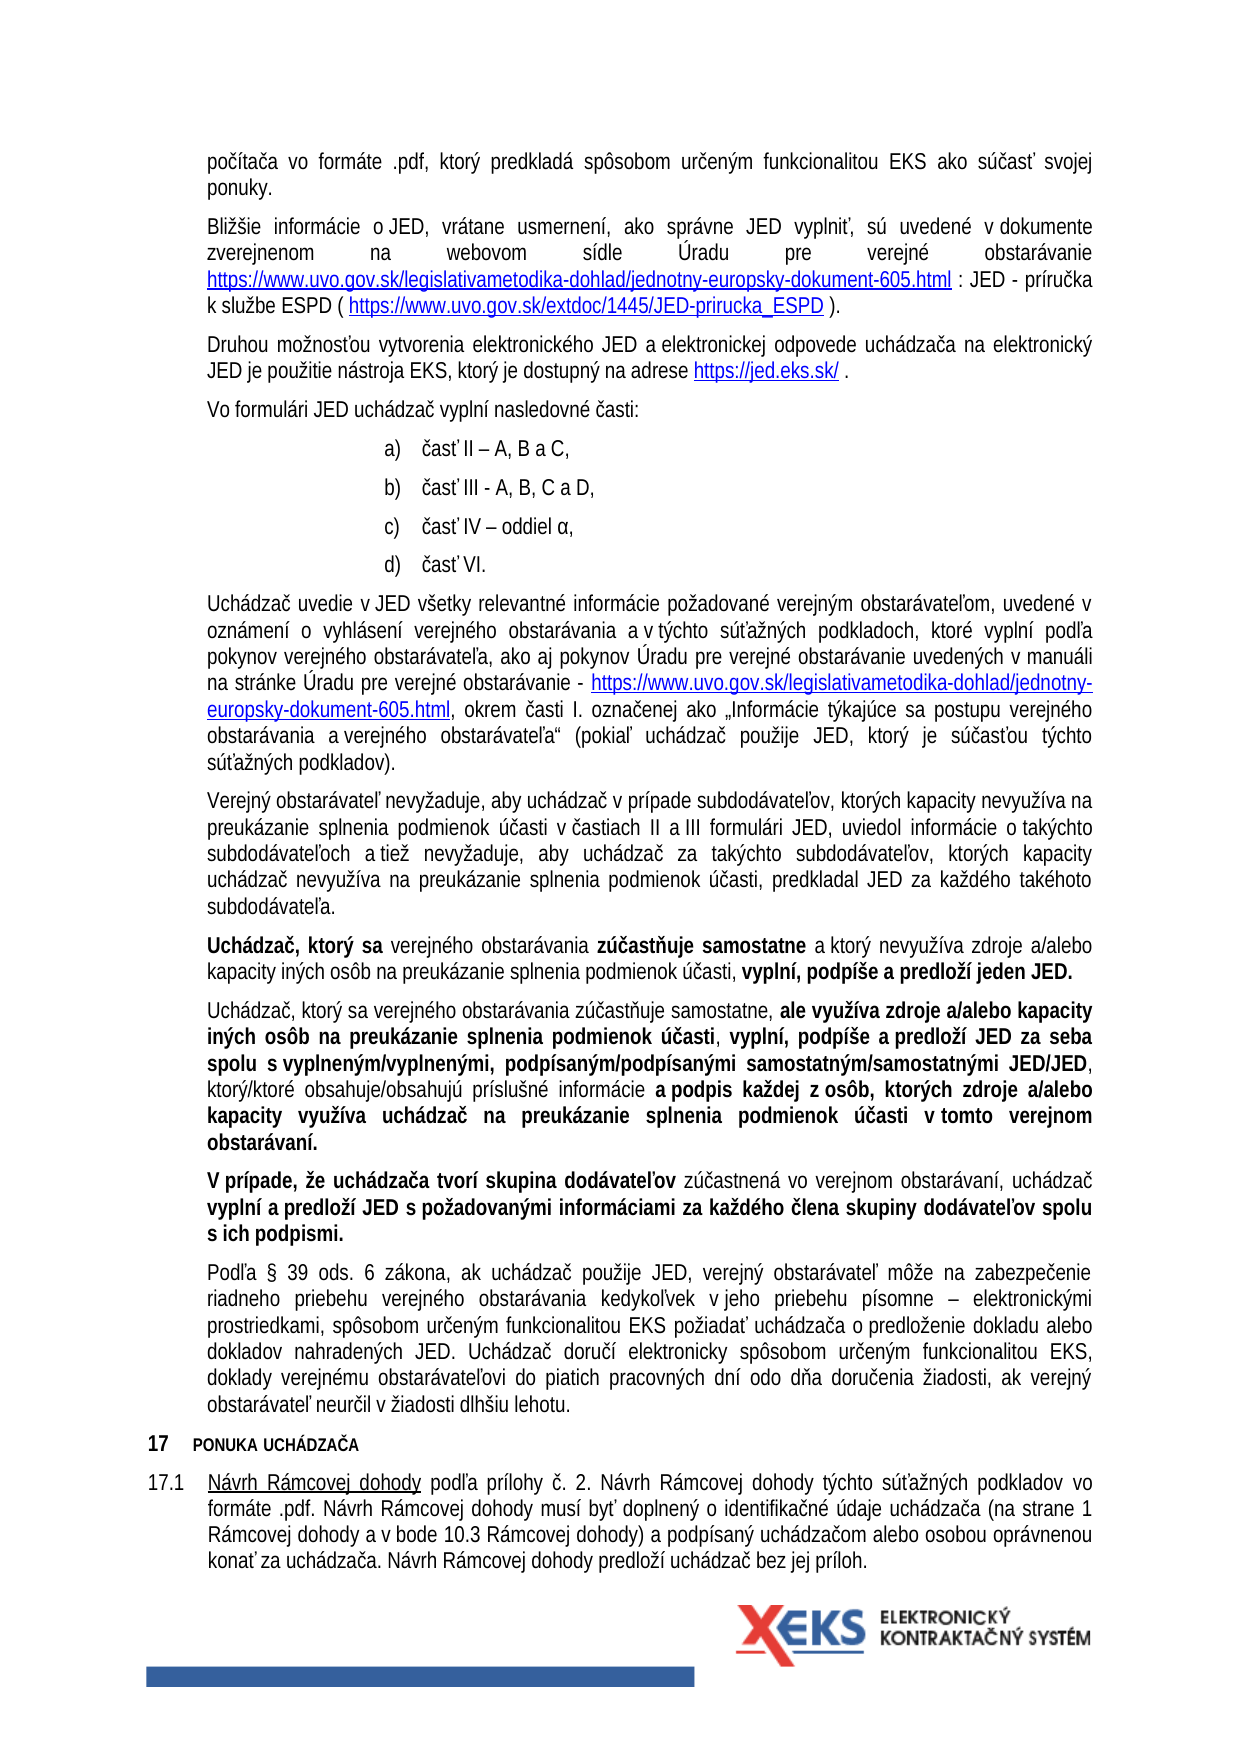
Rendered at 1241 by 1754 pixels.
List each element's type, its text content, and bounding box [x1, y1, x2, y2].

text Bližšie informácie o JED, vrátane usmernení, ako správne JED vyplniť, sú uvedené v dokumente zverejnenom na webovom sídle Úradu pre verejné obstarávanie https://www.uvo.gov.sk/legislativametodika-dohlad/jednotny-europsky-dokument-605.html : JED - príručka k službe ESPD ( https://www.uvo.gov.sk/extdoc/1445/JED-prirucka_ESPD ). [207, 213, 1092, 318]
text Podľa § 39 ods. 6 zákona, ak uchádzač použije JED, verejný obstarávateľ môže na zabezpečenie riadneho priebehu verejného obstarávania kedykoľvek v jeho priebehu písomne – elektronickými prostriedkami, spôsobom určeným funkcionalitou EKS požiadať uchádzača o predloženie dokladu alebo dokladov nahradených JED. Uchádzač doručí elektronicky spôsobom určeným funkcionalitou EKS, doklady verejnému obstarávateľovi do piatich pracovných dní odo dňa doručenia žiadosti, ak verejný obstarávateľ neurčil v žiadosti dlhšiu lehotu. [207, 1259, 1092, 1417]
text Uchádzač, ktorý sa verejného obstarávania zúčastňuje samostatne, ale využíva zdroje a/alebo kapacity iných osôb na preukázanie splnenia podmienok účasti, vyplní, podpíše a predloží JED za seba spolu s vyplneným/vyplnenými, podpísaným/podpísanými samostatným/samostatnými JED/JED, ktorý/ktoré obsahuje/obsahujú príslušné informácie a podpis každej z osôb, ktorých zdroje a/alebo kapacity využíva uchádzač na preukázanie splnenia podmienok účasti v tomto verejnom obstarávaní. [207, 997, 1092, 1155]
list časť III - A, B, C a D, [384, 474, 1092, 500]
text Uchádzač, ktorý sa verejného obstarávania zúčastňuje samostatne a ktorý nevyužíva zdroje a/alebo kapacity iných osôb na preukázanie splnenia podmienok účasti, vyplní, podpíše a predloží jeden JED. [207, 932, 1092, 984]
text V prípade, že uchádzača tvorí skupina dodávateľov zúčastnená vo verejnom obstarávaní, uchádzač vyplní a predloží JED s požadovanými informáciami za každého člena skupiny dodávateľov spolu s ich podpismi. [207, 1167, 1092, 1246]
list časť IV – oddiel α, [384, 513, 1092, 539]
text Verejný obstarávateľ nevyžaduje, aby uchádzač v prípade subdodávateľov, ktorých kapacity nevyužíva na preukázanie splnenia podmienok účasti v častiach II a III formulári JED, uviedol informácie o takýchto subdodávateľoch a tiež nevyžaduje, aby uchádzač za takýchto subdodávateľov, ktorých kapacity uchádzač nevyužíva na preukázanie splnenia podmienok účasti, predkladal JED za každého takéhoto subdodávateľa. [207, 787, 1092, 919]
text Vo formulári JED uchádzač vyplní nasledovné časti: [207, 396, 1092, 422]
text Druhou možnosťou vytvorenia elektronického JED a elektronickej odpovede uchádzača na elektronický JED je použitie nástroja EKS, ktorý je dostupný na adrese https://jed.eks.sk/ . [207, 331, 1092, 383]
text Uchádzač uvedie v JED všetky relevantné informácie požadované verejným obstarávateľom, uvedené v oznámení o vyhlásení verejného obstarávania a v týchto súťažných podkladoch, ktoré vyplní podľa pokynov verejného obstarávateľa, ako aj pokynov Úradu pre verejné obstarávanie uvedených v manuáli na stránke Úradu pre verejné obstarávanie - https://www.uvo.gov.sk/legislativametodika-dohlad/jednotny-europsky-dokument-605.html, okrem časti I. označenej ako „Informácie týkajúce sa postupu verejného obstarávania a verejného obstarávateľa“ (pokiaľ uchádzač použije JED, ktorý je súčasťou týchto súťažných podkladov). [207, 590, 1092, 775]
list ponuka uchádzača [148, 1429, 1092, 1456]
list Návrh Rámcovej dohody podľa prílohy č. 2. Návrh Rámcovej dohody týchto súťažných podkladov vo formáte .pdf. Návrh Rámcovej dohody musí byť doplnený o identifikačné údaje uchádzača (na strane 1 Rámcovej dohody a v bode 10.3 Rámcovej dohody) a podpísaný uchádzačom alebo osobou oprávnenou konať za uchádzača. Návrh Rámcovej dohody predloží uchádzač bez jej príloh. [148, 1468, 1092, 1574]
list časť VI. [384, 551, 1092, 578]
picture [146, 1605, 1091, 1687]
list časť II – A, B a C, [384, 435, 1092, 461]
